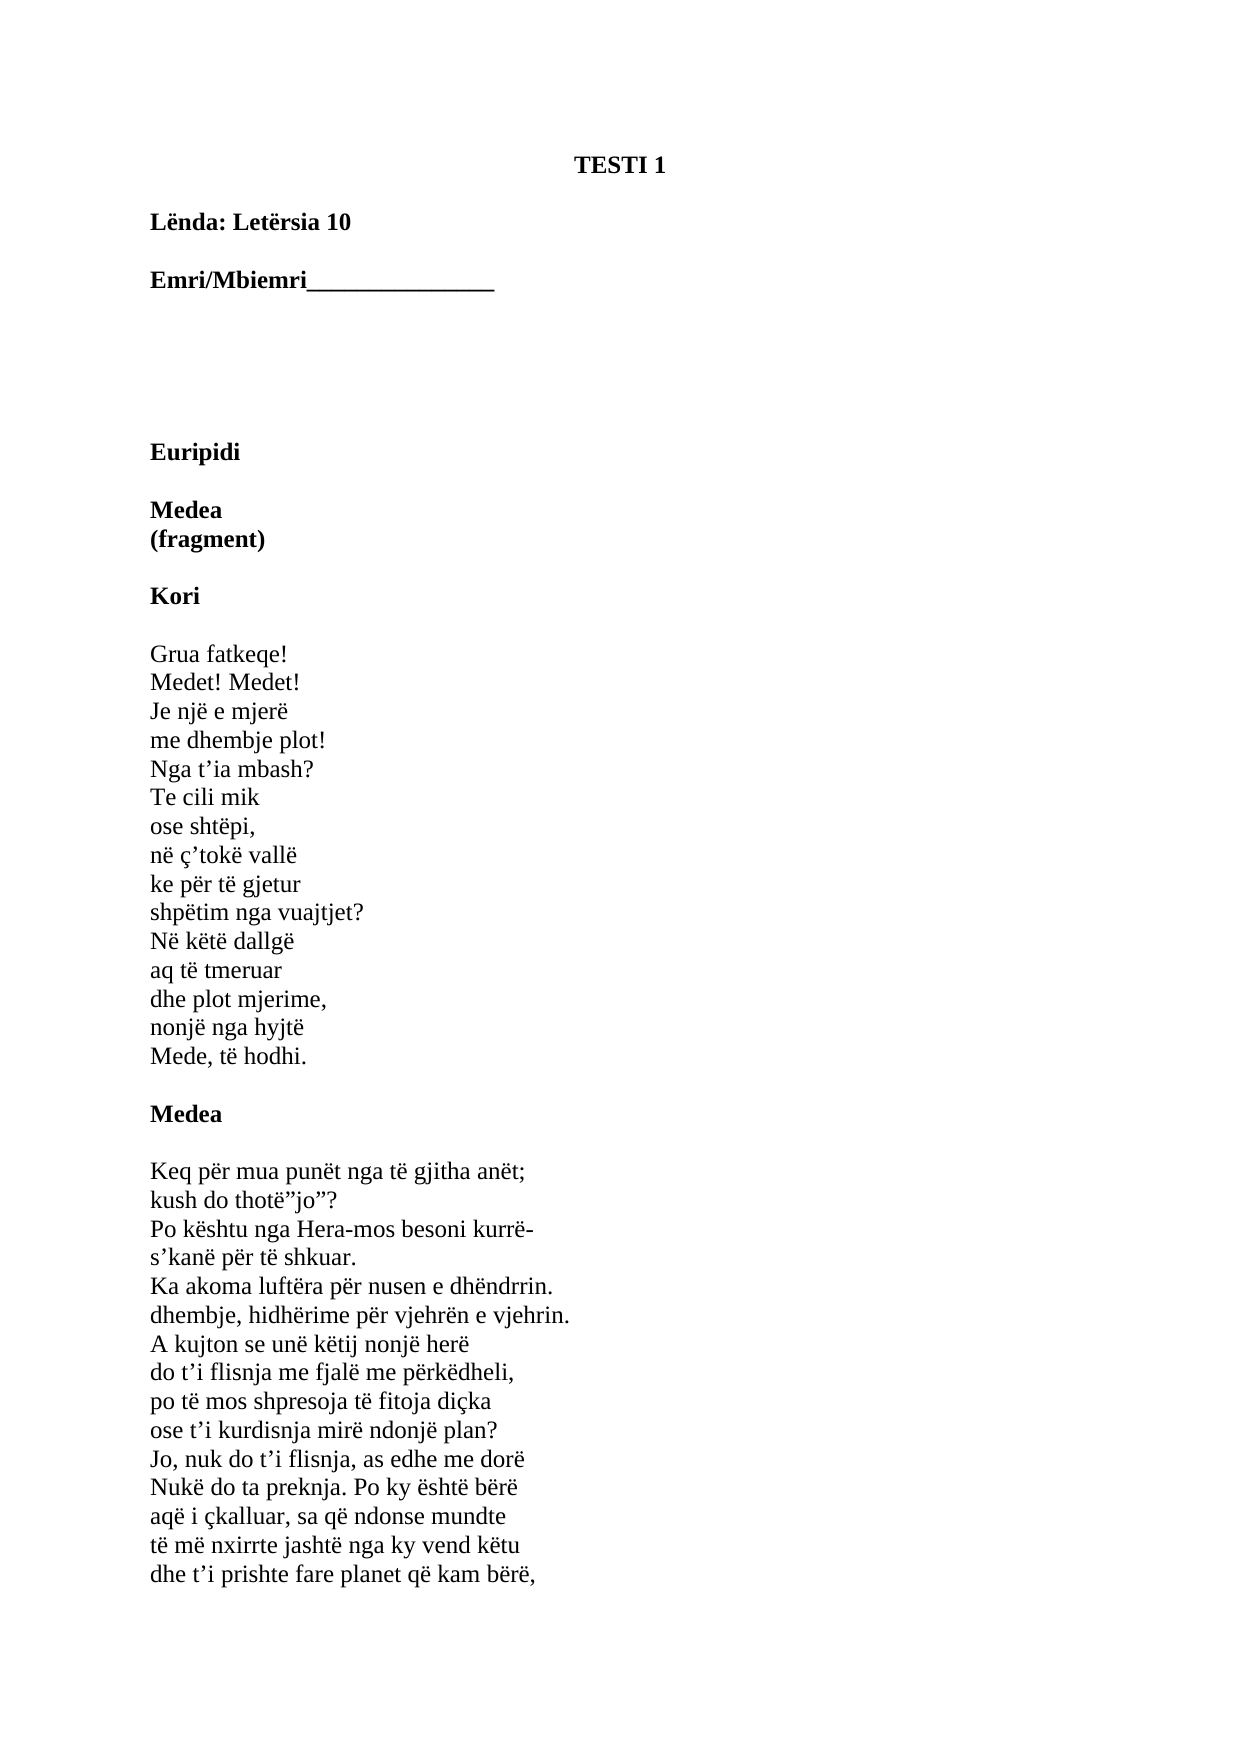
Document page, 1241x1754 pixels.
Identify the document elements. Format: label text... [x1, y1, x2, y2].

text Grua fatkeqe! [150, 639, 1090, 667]
text në ç’tokë vallë [150, 840, 1090, 869]
text Po kështu nga Hera-mos besoni kurrë- [150, 1214, 1090, 1242]
text dhembje, hidhërime për vjehrën e vjehrin. [150, 1300, 1090, 1329]
text dhe plot mjerime, [150, 984, 1090, 1012]
text nonjë nga hyjtë [150, 1012, 1090, 1041]
text Jo, nuk do t’i flisnja, as edhe me dorë [150, 1444, 1090, 1472]
text Emri/Mbiemri_______________ [150, 265, 1090, 294]
text kush do thotë”jo”? [150, 1185, 1090, 1214]
text Medea [150, 495, 1090, 524]
text Nga t’ia mbash? [150, 754, 1090, 782]
text Je një e mjerë [150, 696, 1090, 725]
text Në këtë dallgë [150, 926, 1090, 955]
text Medea [150, 1099, 1090, 1127]
text Medet! Medet! [150, 667, 1090, 696]
text Nukë do ta preknja. Po ky është bërë [150, 1472, 1090, 1501]
text ose t’i kurdisnja mirë ndonjë plan? [150, 1415, 1090, 1444]
text me dhembje plot! [150, 725, 1090, 754]
text Ka akoma luftëra për nusen e dhëndrrin. [150, 1271, 1090, 1300]
text po të mos shpresoja të fitoja diçka [150, 1386, 1090, 1415]
text Kori [150, 581, 1090, 610]
text do t’i flisnja me fjalë me përkëdheli, [150, 1357, 1090, 1386]
text s’kanë për të shkuar. [150, 1242, 1090, 1271]
text të më nxirrte jashtë nga ky vend këtu [150, 1530, 1090, 1559]
text (fragment) [150, 524, 1090, 552]
text Mede, të hodhi. [150, 1041, 1090, 1070]
text aq të tmeruar [150, 955, 1090, 984]
text Keq për mua punët nga të gjitha anët; [150, 1156, 1090, 1185]
text Lënda: Letërsia 10 [150, 207, 1090, 236]
text Te cili mik [150, 782, 1090, 811]
text Euripidi [150, 437, 1090, 466]
text dhe t’i prishte fare planet që kam bërë, [150, 1559, 1090, 1587]
text TESTI 1 [150, 150, 1090, 179]
text A kujton se unë këtij nonjë herë [150, 1329, 1090, 1357]
text shpëtim nga vuajtjet? [150, 897, 1090, 926]
text ose shtëpi, [150, 811, 1090, 840]
text ke për të gjetur [150, 869, 1090, 897]
text aqë i çkalluar, sa që ndonse mundte [150, 1501, 1090, 1530]
